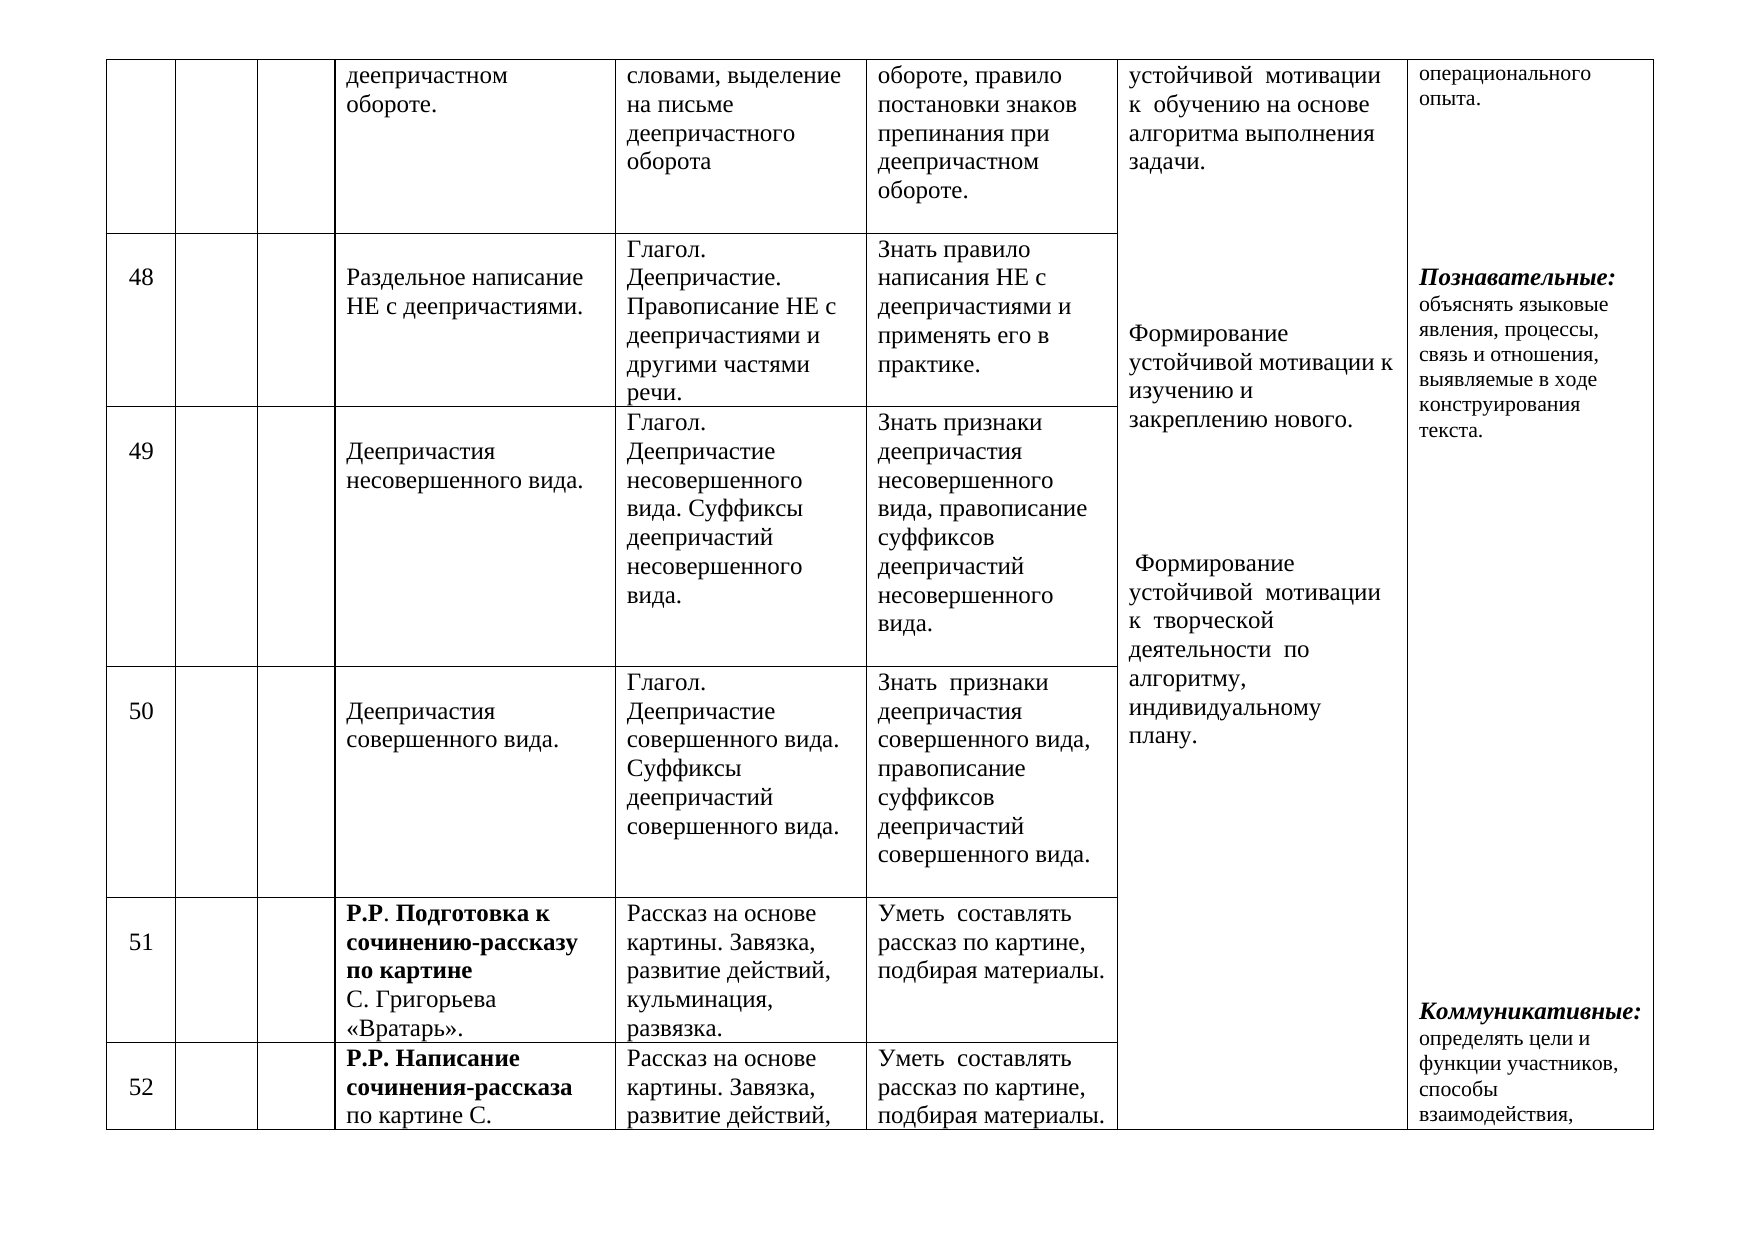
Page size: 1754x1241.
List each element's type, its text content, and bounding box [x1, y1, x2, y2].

table_cell Раздельное написание НЕ с деепричастиями. [336, 234, 615, 406]
table_cell 51 [107, 898, 175, 1042]
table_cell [867, 60, 1117, 233]
table_cell [176, 60, 257, 233]
table_cell Знать признаки деепричастия несовершенного вида, правописание суффиксов деепричастий несовершенного вида. [867, 407, 1117, 666]
table_cell [258, 60, 334, 233]
table_cell [258, 234, 334, 406]
table_cell Р.Р. Подготовка к сочинению-рассказу по картине С. Григорьева «Вратарь». [336, 898, 615, 1042]
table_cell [616, 1043, 866, 1129]
table_cell 52 [107, 1043, 175, 1129]
table_cell Глагол. Деепричастие совершенного вида. Суффиксы деепричастий совершенного вида. [616, 667, 866, 897]
table_cell [176, 234, 257, 406]
table_cell [176, 407, 257, 666]
table_cell Знать правило написания НЕ с деепричастиями и применять его в практике. [867, 234, 1117, 406]
table_cell Знать признаки деепричастия совершенного вида, правописание суффиксов деепричастий совершенного вида. [867, 667, 1117, 897]
table_cell [258, 898, 334, 1042]
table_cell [616, 60, 866, 233]
table_cell Глагол. Деепричастие. Правописание НЕ с деепричастиями и другими частями речи. [616, 234, 866, 406]
table_cell Деепричастия совершенного вида. [336, 667, 615, 897]
table_cell [176, 1043, 257, 1129]
table_cell 48 [107, 234, 175, 406]
table_cell Деепричастия несовершенного вида. [336, 407, 615, 666]
table_cell Уметь составлять рассказ по картине, подбирая материалы. [867, 898, 1117, 1042]
table_cell 50 [107, 667, 175, 897]
table_cell [176, 667, 257, 897]
table_cell 49 [107, 407, 175, 666]
table_cell [258, 667, 334, 897]
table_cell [336, 60, 615, 233]
table_cell [176, 898, 257, 1042]
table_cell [867, 1043, 1117, 1129]
table_cell Глагол. Деепричастие несовершенного вида. Суффиксы деепричастий несовершенного вида. [616, 407, 866, 666]
table_cell [258, 1043, 334, 1129]
table_cell Рассказ на основе картины. Завязка, развитие действий, кульминация, развязка. [616, 898, 866, 1042]
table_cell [336, 1043, 615, 1129]
table_cell [258, 407, 334, 666]
table_cell 47 [107, 60, 175, 233]
